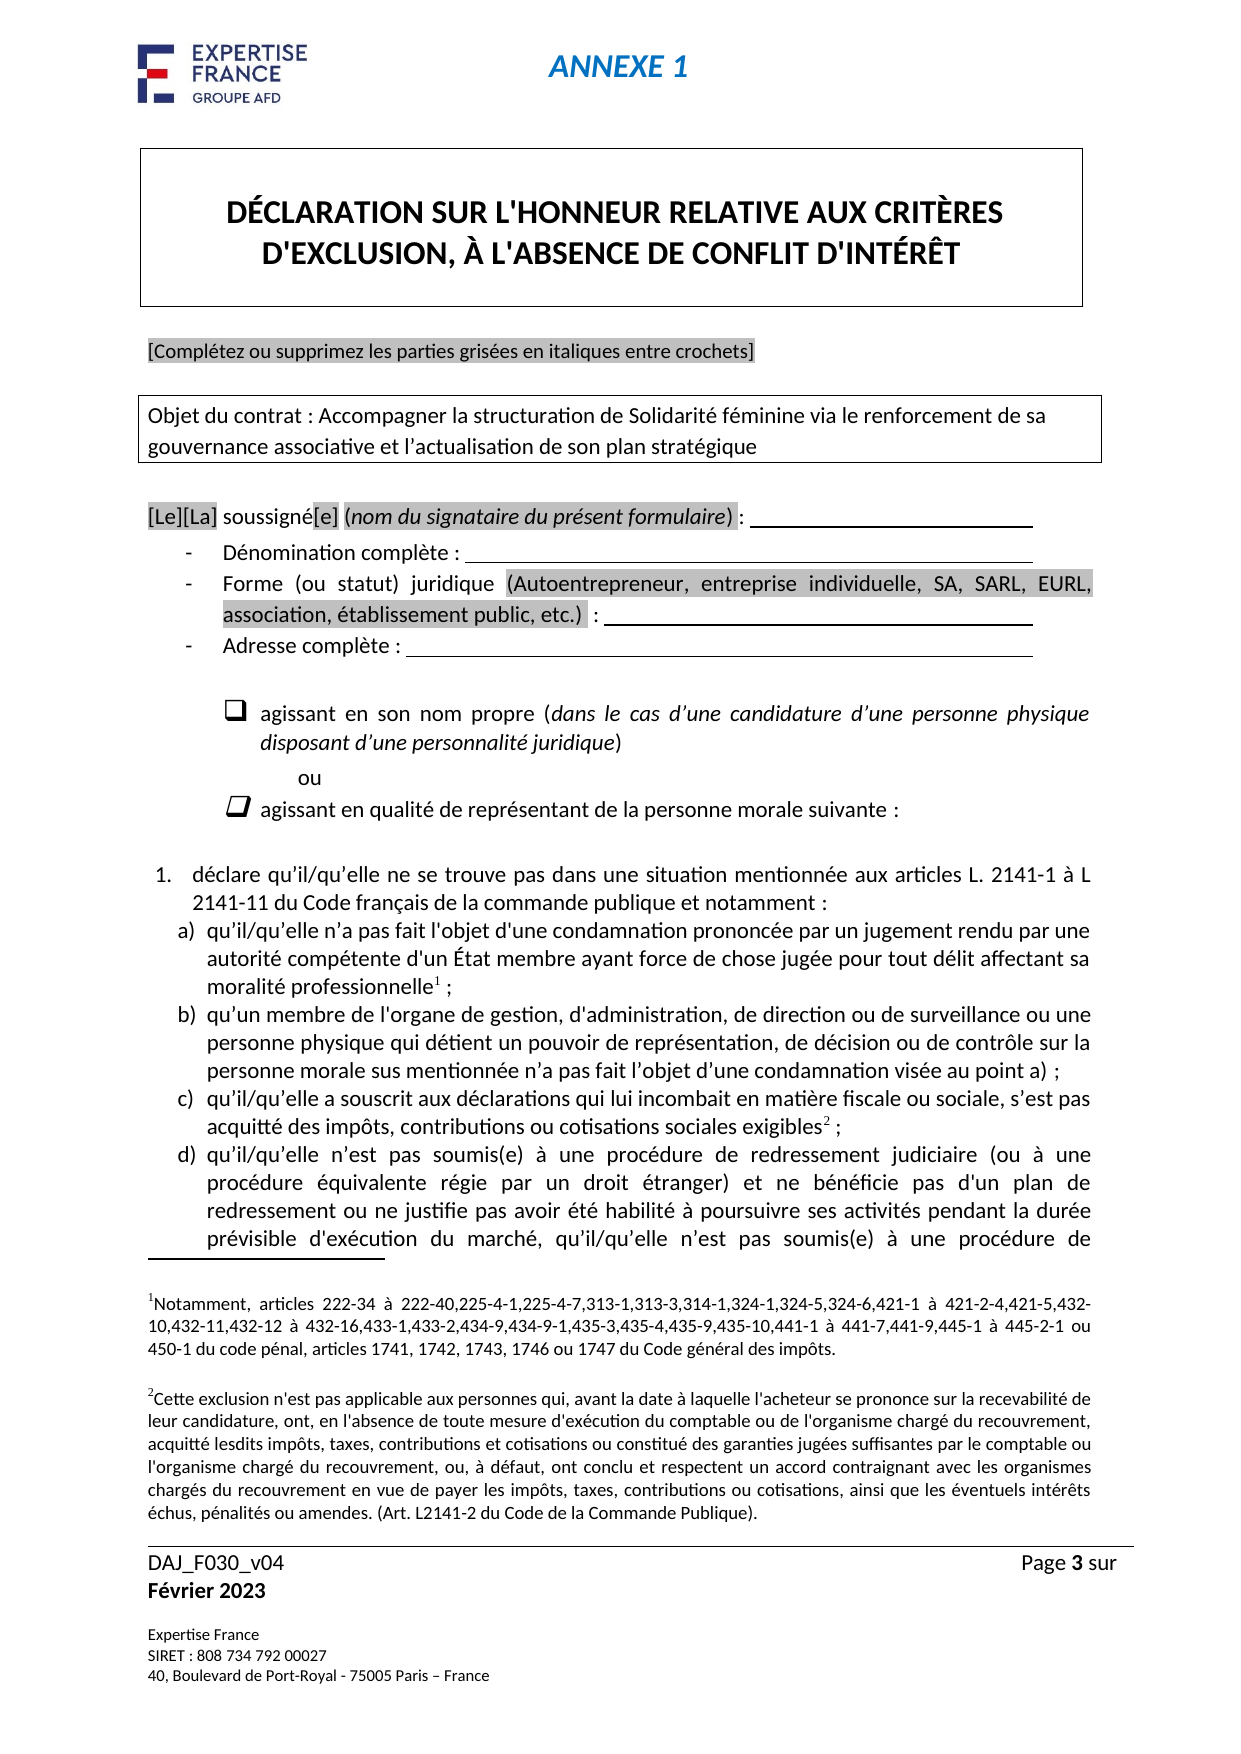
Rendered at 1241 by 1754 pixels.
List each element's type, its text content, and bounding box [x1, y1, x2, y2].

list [177, 1140, 1093, 1252]
list qu’il/qu’elle a souscrit aux déclarations qui lui incombait en matière fiscale ou sociale, s’est pas acquitté des impôts, contributions ou cotisations sociales exigibles ; [177, 1084, 1093, 1140]
picture [120, 19, 327, 126]
list Forme (ou statut) juridique (Autoentrepreneur, entreprise individuelle, SA, SARL, EURL, association, établissement public, etc.) : [185, 566, 1093, 628]
list agissant en qualité de représentant de la personne morale suivante : [223, 795, 1093, 824]
text [Complétez ou supprimez les parties grisées en italiques entre crochets] [148, 332, 1093, 363]
text DÉCLARATION SUR L'HONNEUR RELATIVE AUX CRITÈRES D'EXCLUSION, À L'ABSENCE DE CONFLIT D'INTÉRÊT [141, 149, 1082, 306]
list Dénomination complète : [185, 534, 1093, 566]
list qu’il/qu’elle n’a pas fait l'objet d'une condamnation prononcée par un jugement rendu par une autorité compétente d'un État membre ayant force de chose jugée pour tout délit affectant sa moralité professionnelle ; [177, 916, 1093, 1000]
list qu’un membre de l'organe de gestion, d'administration, de direction ou de surveillance ou une personne physique qui détient un pouvoir de représentation, de décision ou de contrôle sur la personne morale sus mentionnée n’a pas fait l’objet d’une condamnation visée au point a) ; [177, 1000, 1093, 1084]
text Objet du contrat : Accompagner la structuration de Solidarité féminine via le renforcement de sa gouvernance associative et l’actualisation de son plan stratégique [139, 396, 1101, 462]
text [Le][La] soussigné[e] (nom du signataire du présent formulaire) : [148, 499, 1093, 530]
text ou [223, 760, 1093, 791]
list déclare qu’il/qu’elle ne se trouve pas dans une situation mentionnée aux articles L. 2141-1 à L 2141-11 du Code français de la commande publique et notamment : [154, 860, 1093, 916]
list agissant en son nom propre (dans le cas d’une candidature d’une personne physique disposant d’une personnalité juridique) [223, 699, 1093, 756]
list Adresse complète : [185, 628, 1093, 659]
